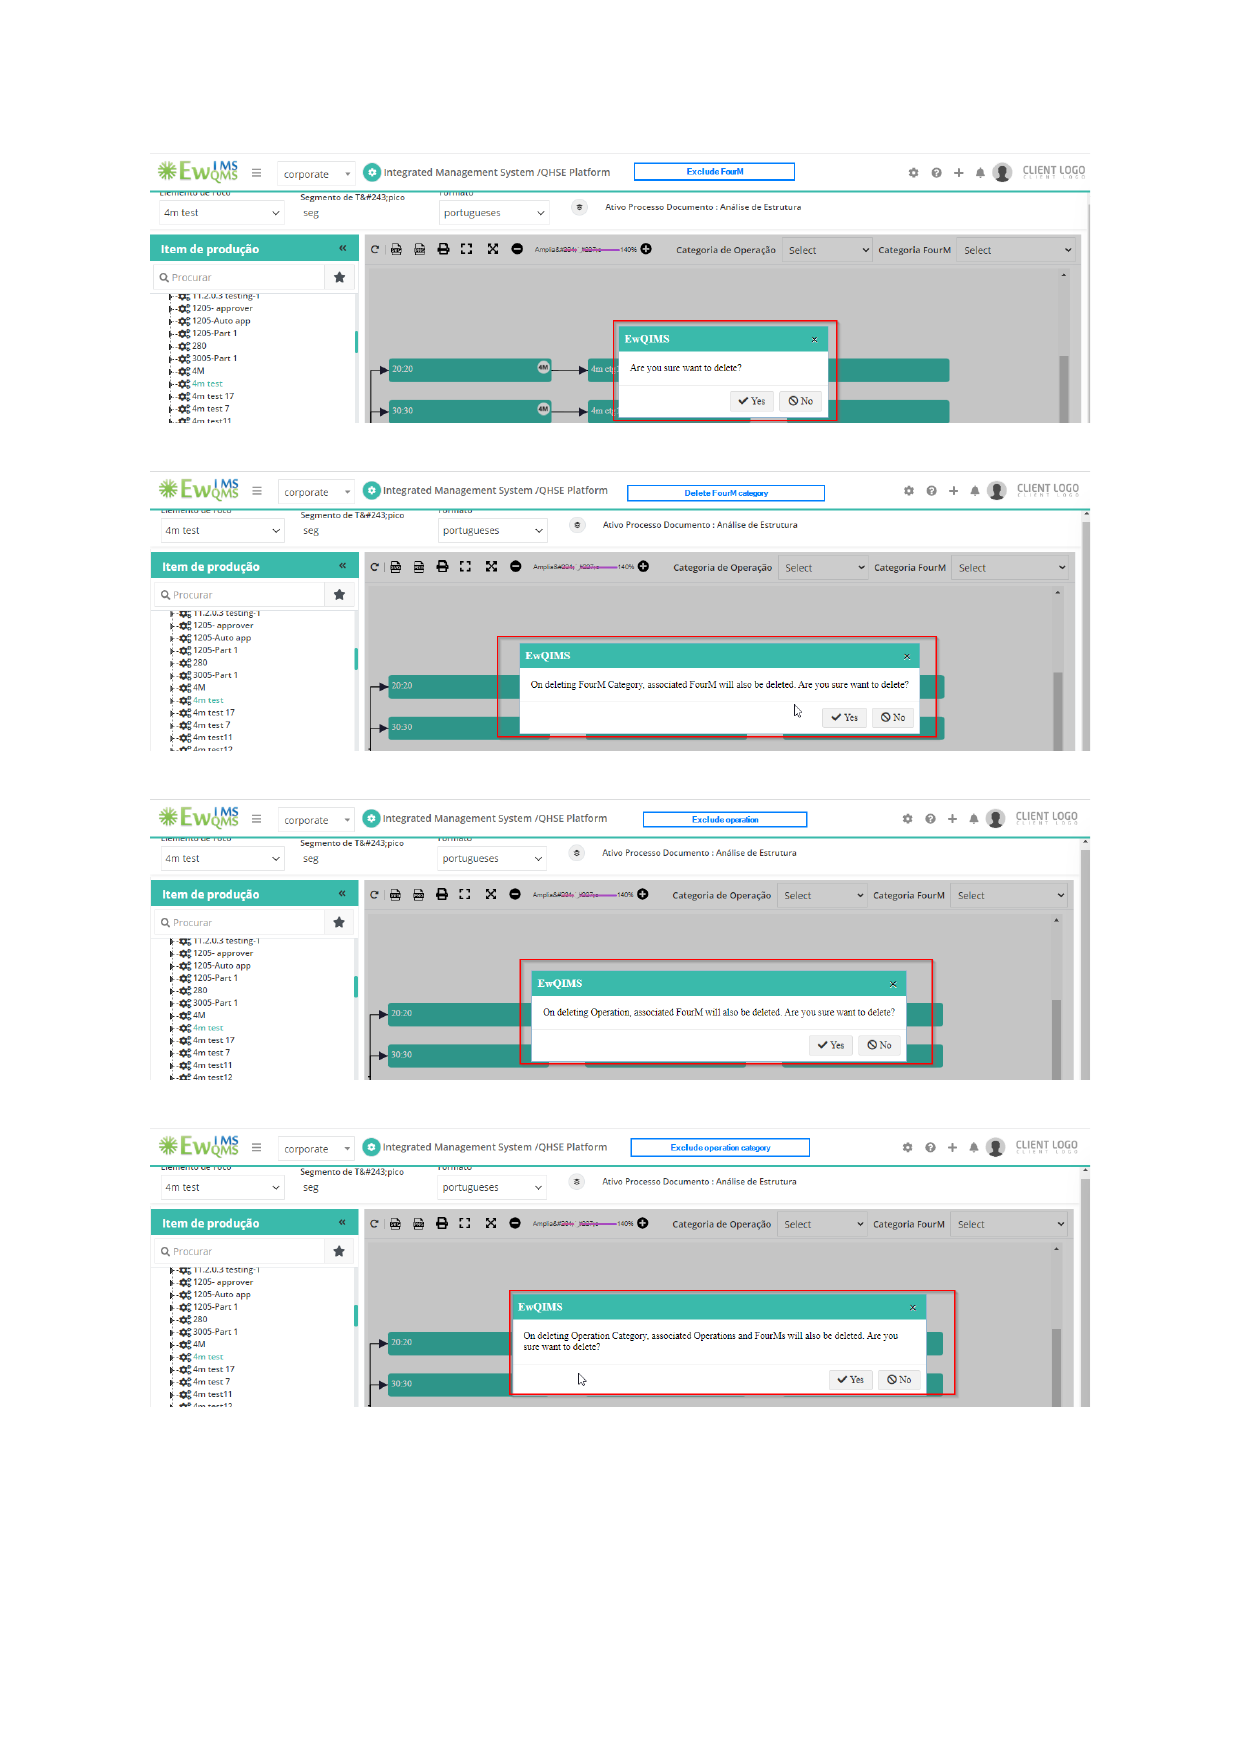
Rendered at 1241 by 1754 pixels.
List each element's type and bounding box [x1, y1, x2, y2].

picture [150, 798, 1091, 1080]
picture [150, 150, 1091, 423]
picture [150, 470, 1091, 751]
picture [150, 1126, 1091, 1407]
